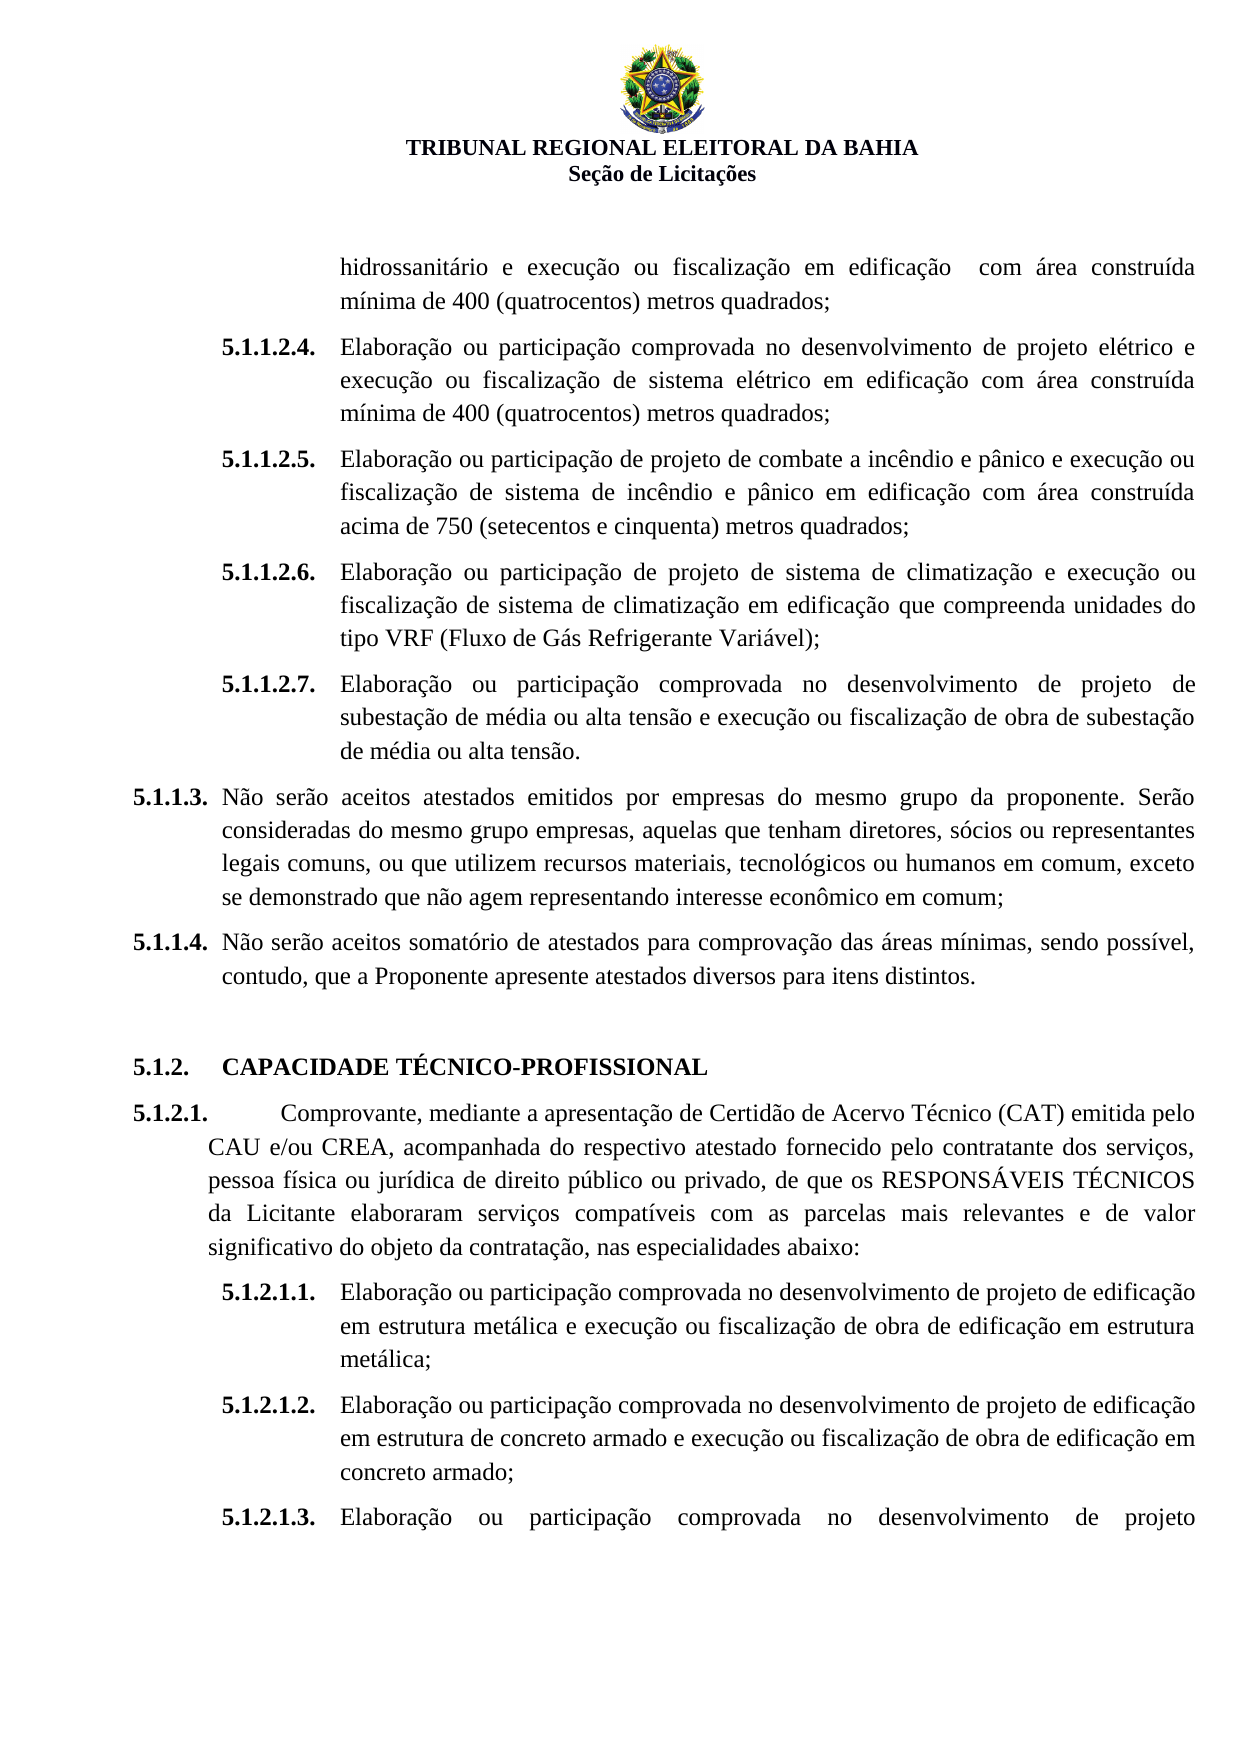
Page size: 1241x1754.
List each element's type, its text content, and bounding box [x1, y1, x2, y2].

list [222, 249, 1196, 316]
list Elaboração ou participação comprovada no desenvolvimento de projeto elétrico e execução ou fiscalização de sistema elétrico em edificação com área construída mínima de 400 (quatrocentos) metros quadrados; [222, 328, 1196, 428]
list Elaboração ou participação de projeto de sistema de climatização e execução ou fiscalização de sistema de climatização em edificação que compreenda unidades do tipo VRF (Fluxo de Gás Refrigerante Variável); [222, 553, 1196, 653]
list Elaboração ou participação comprovada no desenvolvimento de projeto de edificação em estrutura de concreto armado e execução ou fiscalização de obra de edificação em concreto armado; [222, 1387, 1196, 1487]
list Elaboração ou participação de projeto de combate a incêndio e pânico e execução ou fiscalização de sistema de incêndio e pânico em edificação com área construída acima de 750 (setecentos e cinquenta) metros quadrados; [222, 441, 1196, 541]
list Elaboração ou participação comprovada no desenvolvimento de projeto de edificação em estrutura metálica e execução ou fiscalização de obra de edificação em estrutura metálica; [222, 1274, 1196, 1374]
list Comprovante, mediante a apresentação de Certidão de Acervo Técnico (CAT) emitida pelo CAU e/ou CREA, acompanhada do respectivo atestado fornecido pelo contratante dos serviços, pessoa física ou jurídica de direito público ou privado, de que os RESPONSÁVEIS TÉCNICOS da Licitante elaboraram serviços compatíveis com as parcelas mais relevantes e de valor significativo do objeto da contratação, nas especialidades abaixo: [133, 1095, 1196, 1262]
list Não serão aceitos atestados emitidos por empresas do mesmo grupo da proponente. Serão consideradas do mesmo grupo empresas, aquelas que tenham diretores, sócios ou representantes legais comuns, ou que utilizem recursos materiais, tecnológicos ou humanos em comum, exceto se demonstrado que não agem representando interesse econômico em comum; [133, 778, 1196, 912]
list Não serão aceitos somatório de atestados para comprovação das áreas mínimas, sendo possível, contudo, que a Proponente apresente atestados diversos para itens distintos. [133, 924, 1196, 991]
list Elaboração ou participação comprovada no desenvolvimento de projeto de subestação de média ou alta tensão e execução ou fiscalização de obra de subestação de média ou alta tensão. [222, 666, 1196, 766]
list CAPACIDADE TÉCNICO-PROFISSIONAL [133, 1049, 1196, 1082]
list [222, 1499, 1196, 1532]
